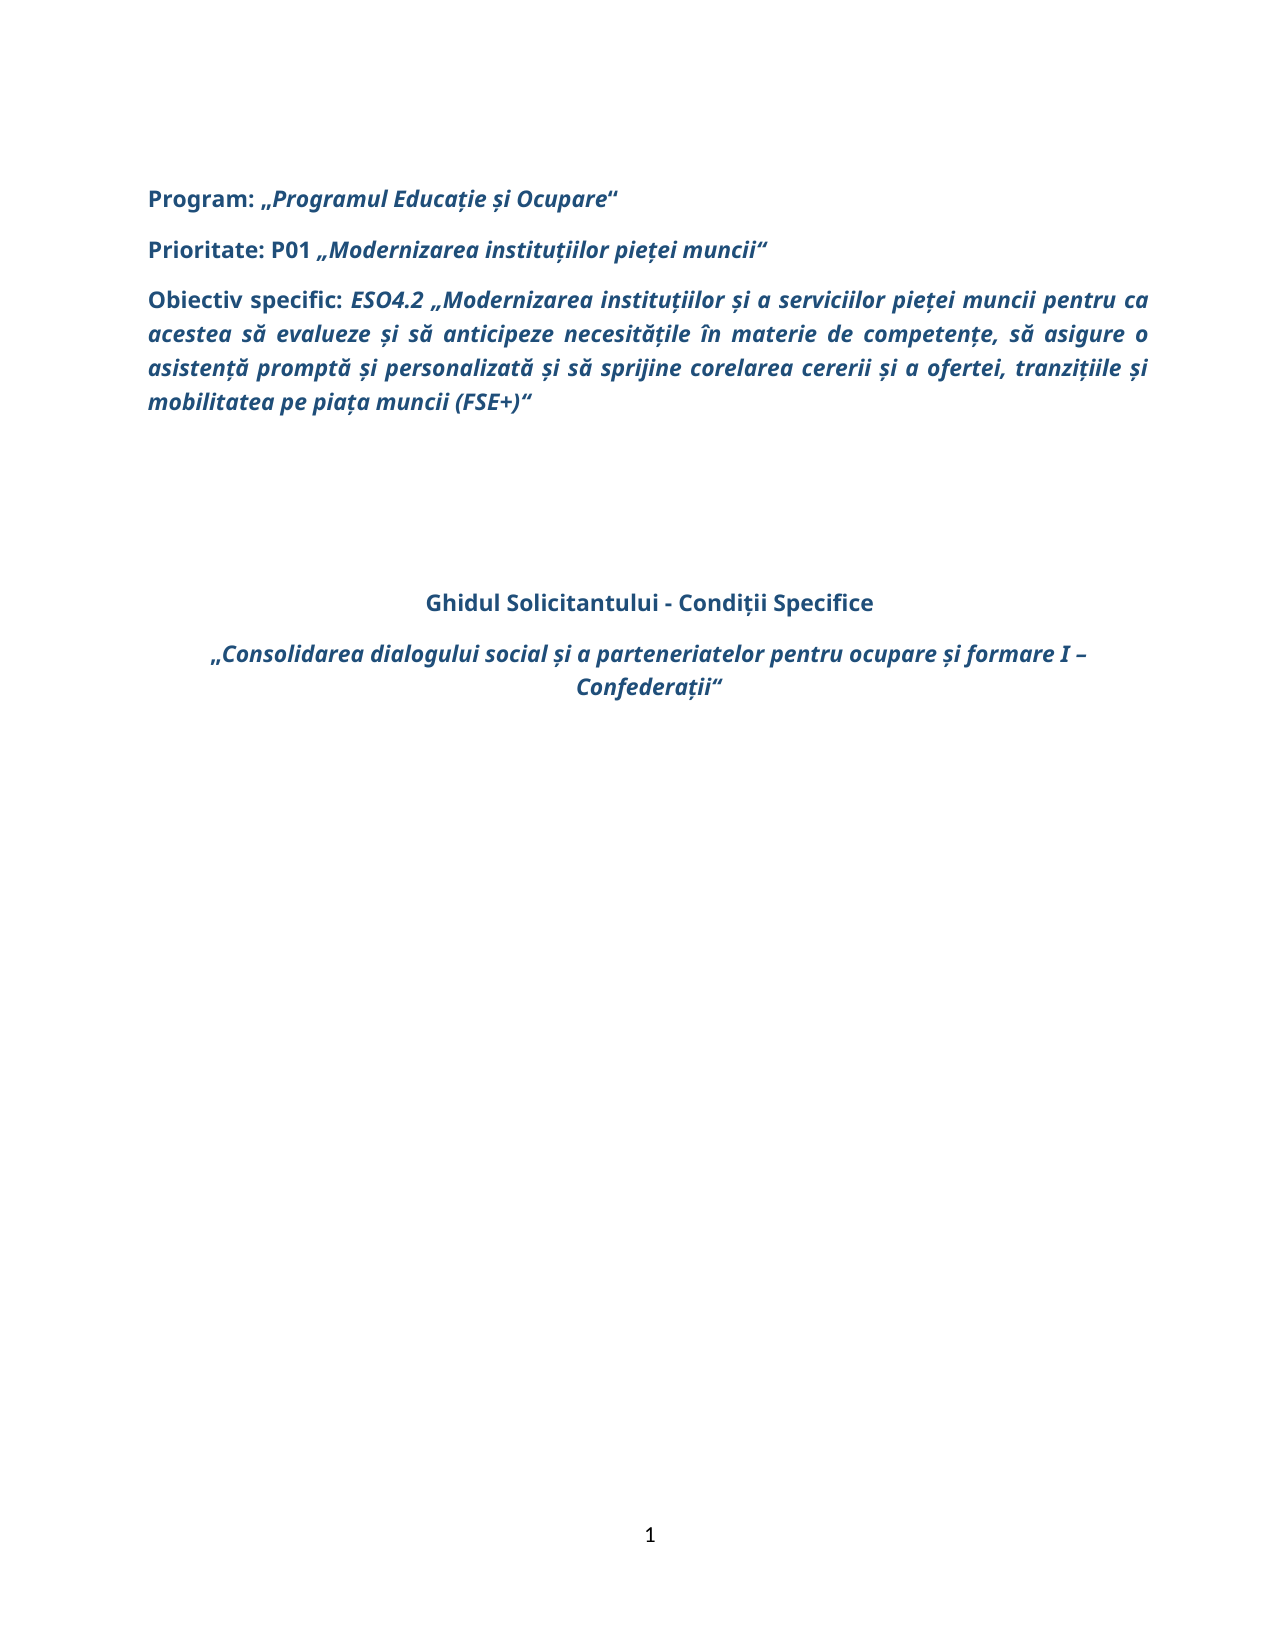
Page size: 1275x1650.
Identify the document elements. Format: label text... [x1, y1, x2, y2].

text Ghidul Solicitantului - Condiții Specifice [148, 587, 1152, 618]
text Program: „Programul Educație și Ocupare“ [148, 183, 1152, 214]
text Obiectiv specific: ESO4.2 „Modernizarea instituțiilor și a serviciilor pieței muncii pentru ca acestea să evalueze și să anticipeze necesitățile în materie de competențe, să asigure o asistență promptă și personalizată și să sprijine corelarea cererii și a ofertei, tranzițiile și mobilitatea pe piața muncii (FSE+)“ [148, 284, 1152, 417]
text „Consolidarea dialogului social și a parteneriatelor pentru ocupare și formare I – Confederații“ [148, 637, 1152, 702]
text Prioritate: P01 „Modernizarea instituțiilor pieței muncii“ [148, 234, 1152, 265]
